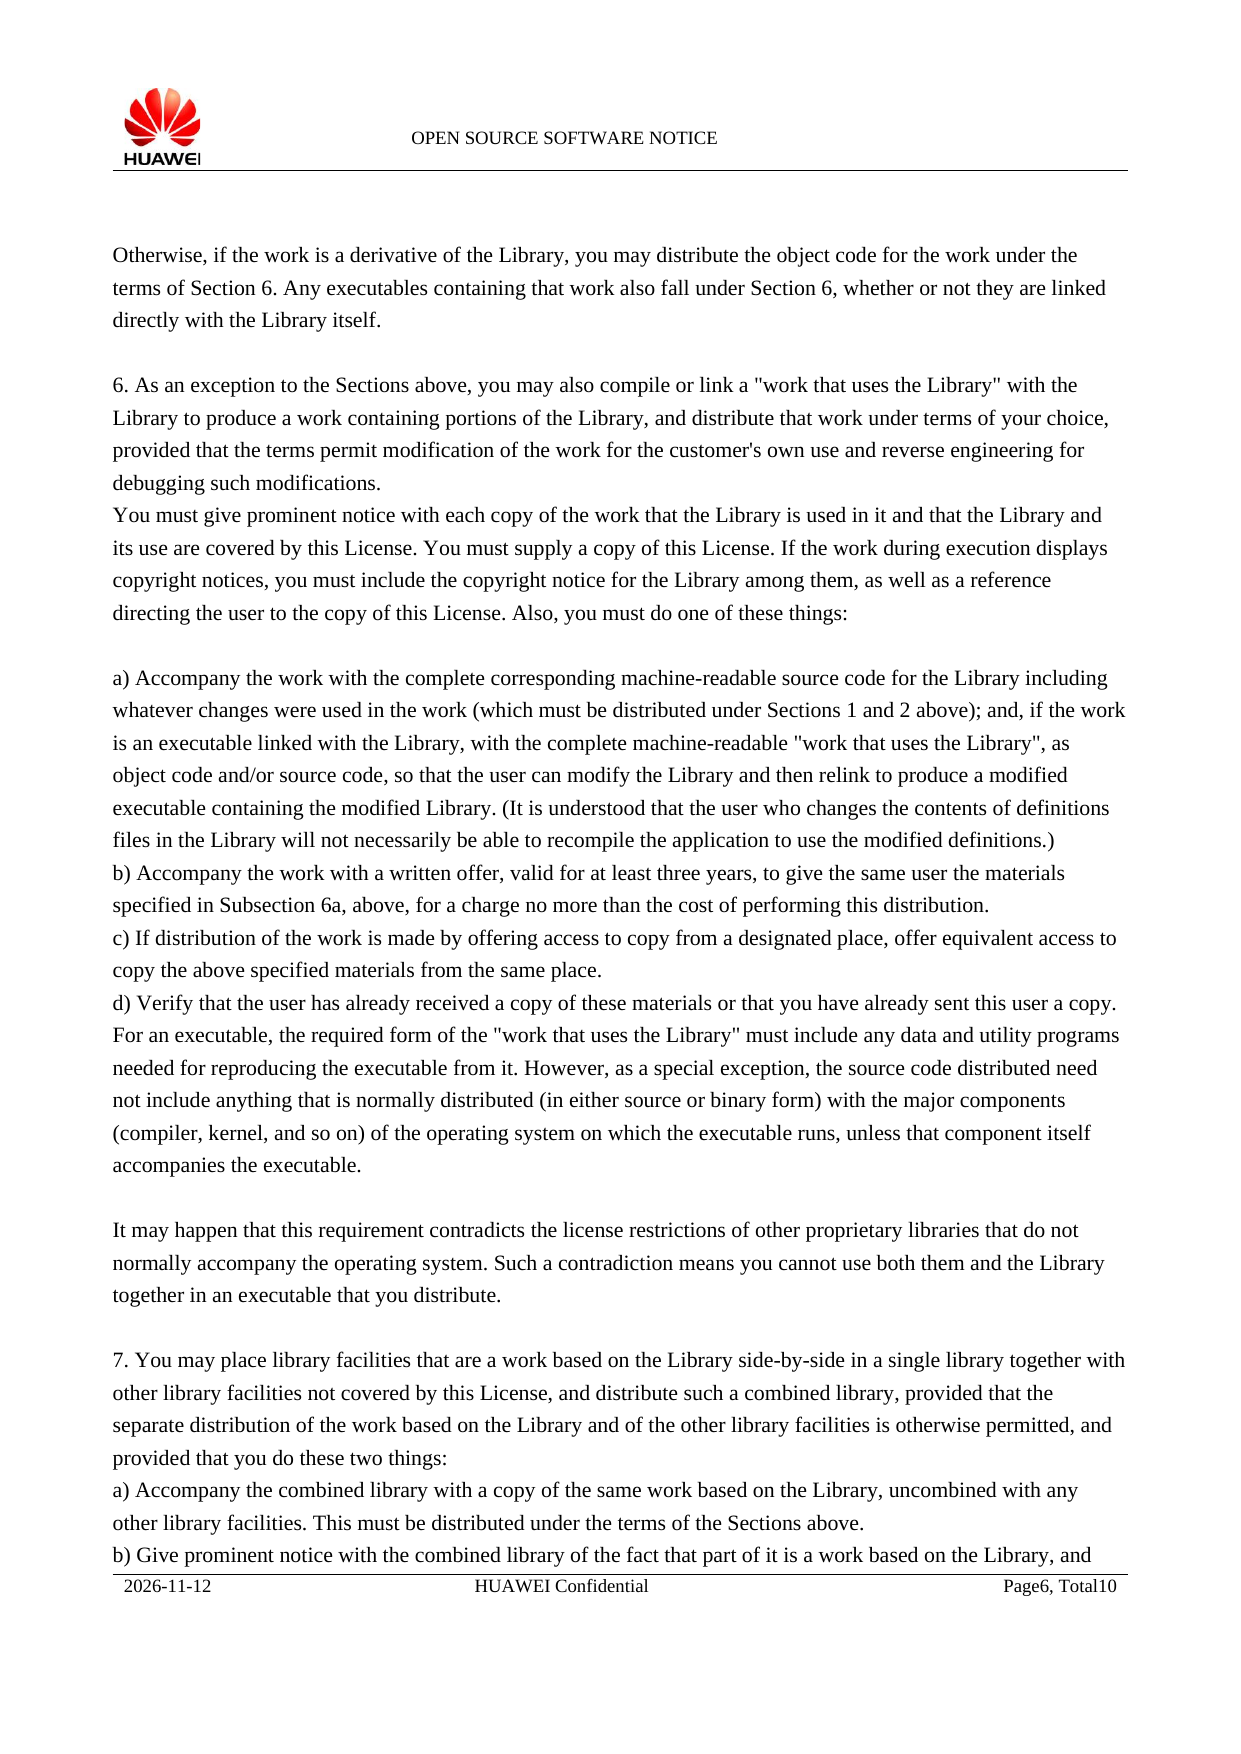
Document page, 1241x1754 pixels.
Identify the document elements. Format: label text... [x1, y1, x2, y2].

picture [124, 88, 201, 165]
